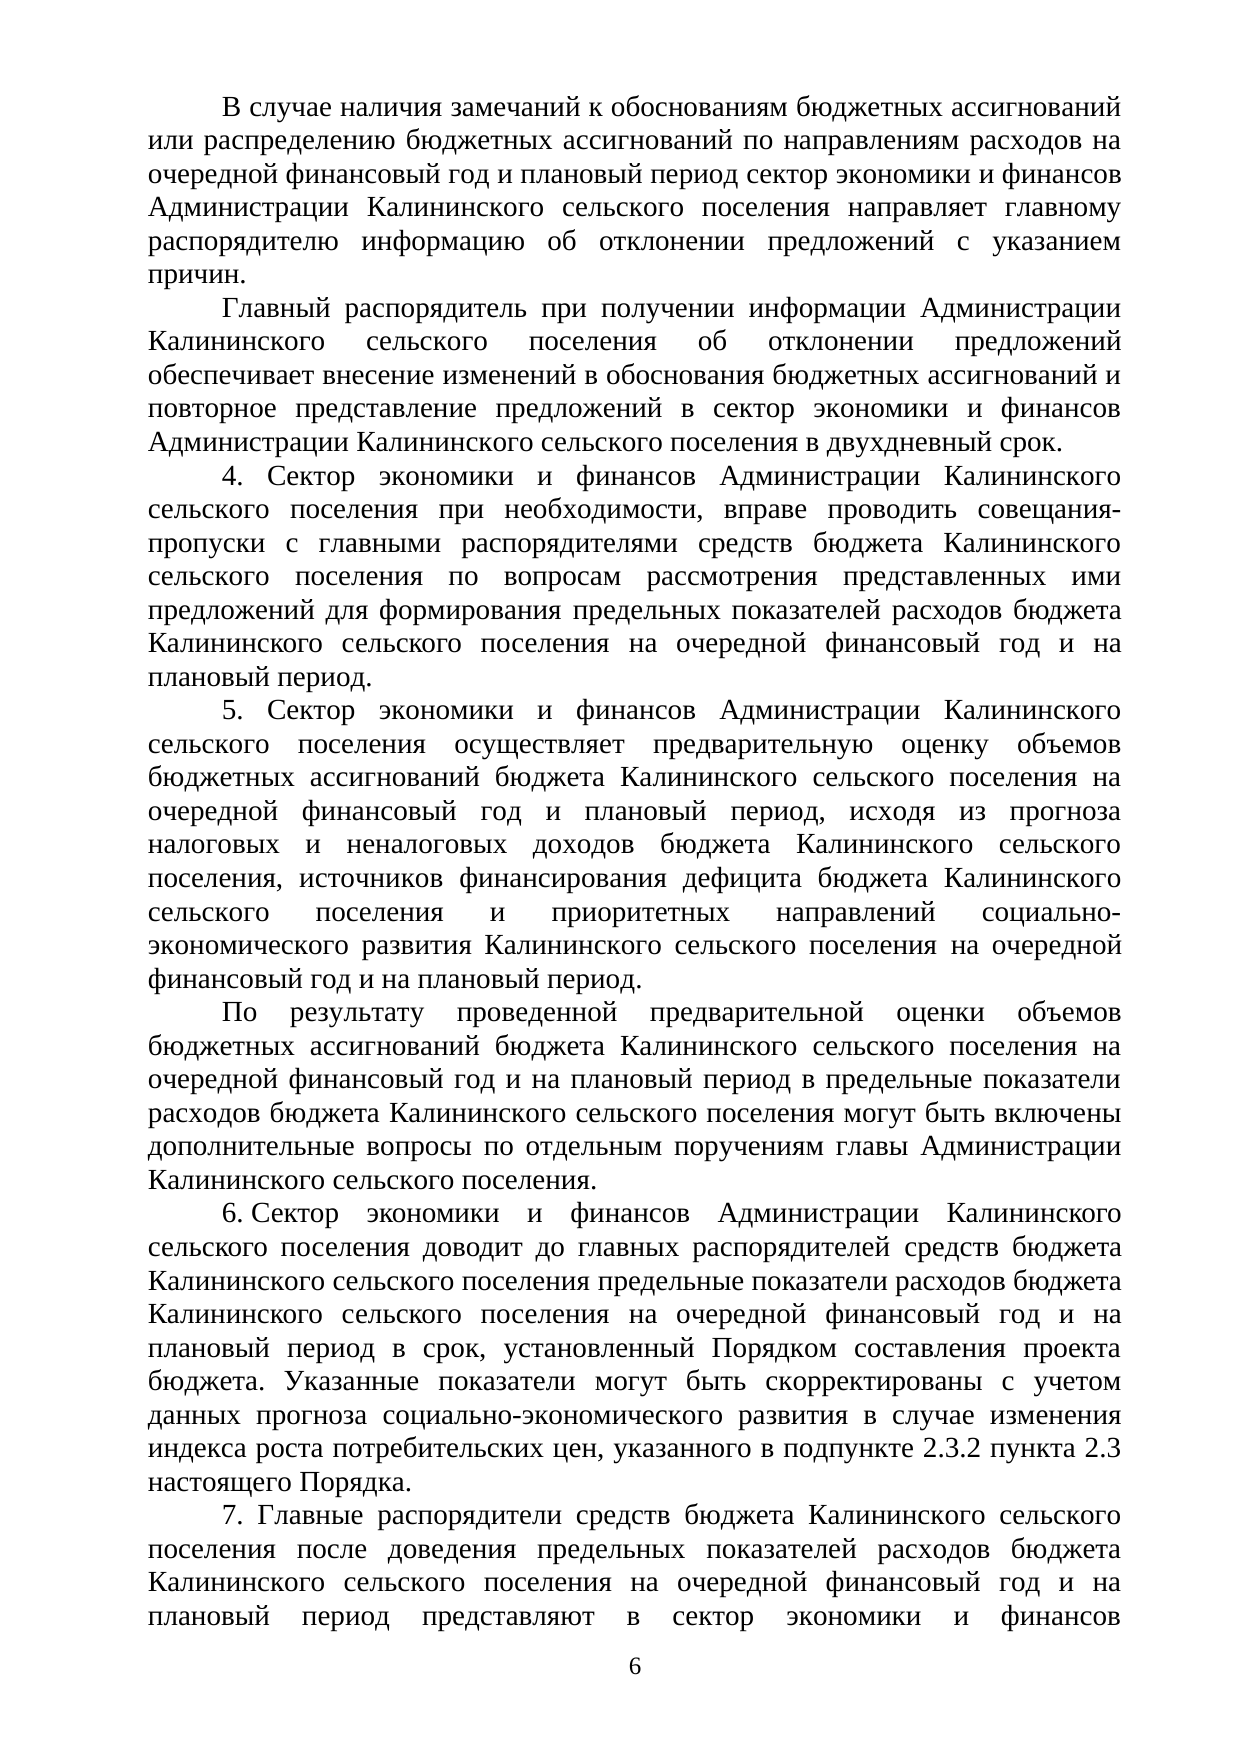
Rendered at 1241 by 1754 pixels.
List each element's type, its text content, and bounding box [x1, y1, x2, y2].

text По результату проведенной предварительной оценки объемов бюджетных ассигнований бюджета Калининского сельского поселения на очередной финансовый год и на плановый период в предельные показатели расходов бюджета Калининского сельского поселения могут быть включены дополнительные вопросы по отдельным поручениям главы Администрации Калининского сельского поселения. [148, 994, 1122, 1196]
text Главный распорядитель при получении информации Администрации Калининского сельского поселения об отклонении предложений обеспечивает внесение изменений в обоснования бюджетных ассигнований и повторное представление предложений в сектор экономики и финансов Администрации Калининского сельского поселения в двухдневный срок. [148, 290, 1122, 458]
text 5. Сектор экономики и финансов Администрации Калининского сельского поселения осуществляет предварительную оценку объемов бюджетных ассигнований бюджета Калининского сельского поселения на очередной финансовый год и плановый период, исходя из прогноза налоговых и неналоговых доходов бюджета Калининского сельского поселения, источников финансирования дефицита бюджета Калининского сельского поселения и приоритетных направлений социально-экономического развития Калининского сельского поселения на очередной финансовый год и на плановый период. [148, 692, 1122, 994]
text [148, 1497, 1122, 1632]
text 4. Сектор экономики и финансов Администрации Калининского сельского поселения при необходимости, вправе проводить совещания-пропуски с главными распорядителями средств бюджета Калининского сельского поселения по вопросам рассмотрения представленных ими предложений для формирования предельных показателей расходов бюджета Калининского сельского поселения на очередной финансовый год и на плановый период. [148, 458, 1122, 692]
text В случае наличия замечаний к обоснованиям бюджетных ассигнований или распределению бюджетных ассигнований по направлениям расходов на очередной финансовый год и плановый период сектор экономики и финансов Администрации Калининского сельского поселения направляет главному распорядителю информацию об отклонении предложений с указанием причин. [148, 89, 1122, 290]
text 6. Сектор экономики и финансов Администрации Калининского сельского поселения доводит до главных распорядителей средств бюджета Калининского сельского поселения предельные показатели расходов бюджета Калининского сельского поселения на очередной финансовый год и на плановый период в срок, установленный Порядком составления проекта бюджета. Указанные показатели могут быть скорректированы с учетом данных прогноза социально-экономического развития в случае изменения индекса роста потребительских цен, указанного в подпункте 2.3.2 пункта 2.3 настоящего Порядка. [148, 1196, 1122, 1497]
